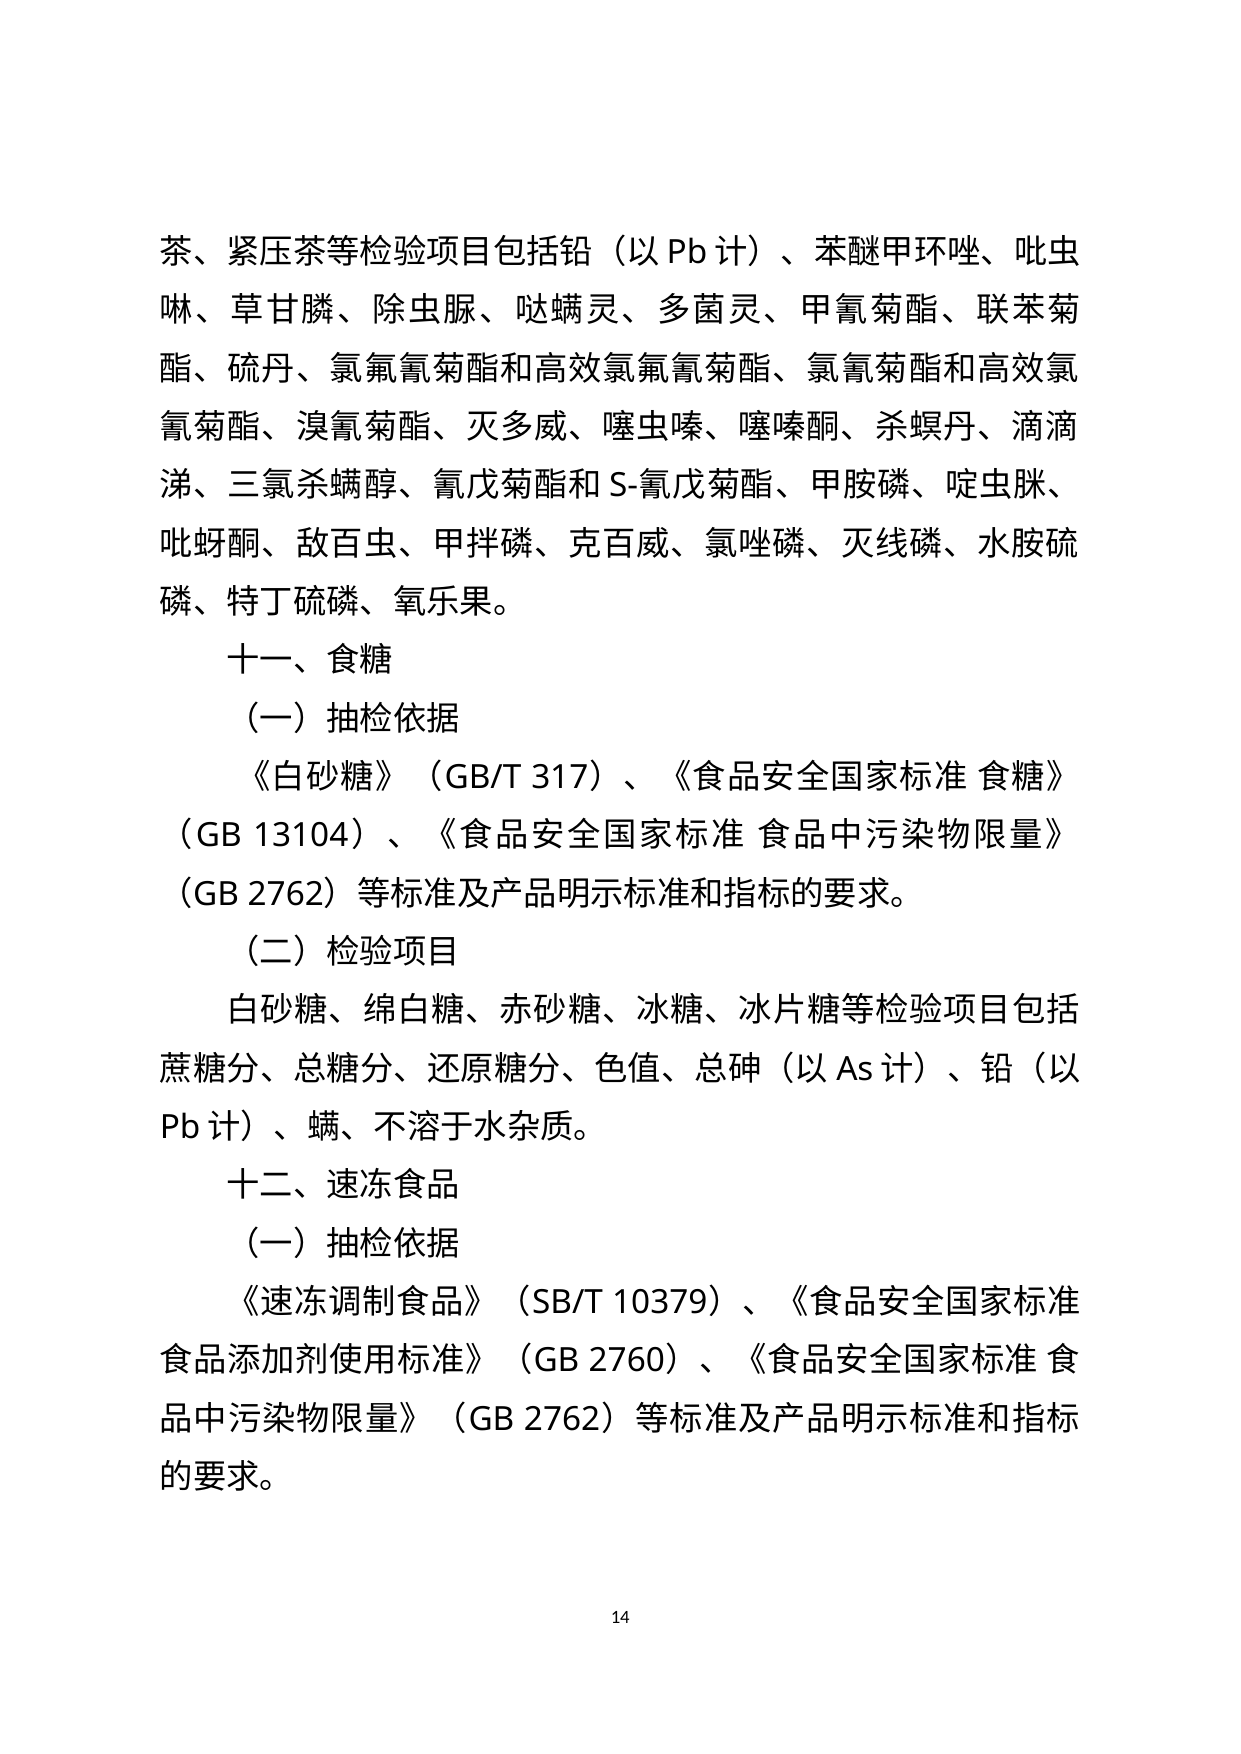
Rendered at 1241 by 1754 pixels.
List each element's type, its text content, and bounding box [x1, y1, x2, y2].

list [159, 217, 1081, 625]
text 《速冻调制食品》（SB/T 10379）、《食品安全国家标准 食品添加剂使用标准》（GB 2760）、《食品安全国家标准 食品中污染物限量》（GB 2762）等标准及产品明示标准和指标的要求。 [159, 1267, 1081, 1500]
list （一）抽检依据 [159, 1208, 1081, 1267]
text 《白砂糖》（GB/T 317）、《食品安全国家标准 食糖》（GB 13104）、《食品安全国家标准 食品中污染物限量》（GB 2762）等标准及产品明示标准和指标的要求。 [159, 742, 1081, 917]
list （一）抽检依据 [159, 683, 1081, 742]
list 十一、食糖 [159, 625, 1081, 683]
list （二）检验项目 [159, 917, 1081, 975]
list 十二、速冻食品 [159, 1150, 1081, 1208]
list 白砂糖、绵白糖、赤砂糖、冰糖、冰片糖等检验项目包括蔗糖分、总糖分、还原糖分、色值、总砷（以As计）、铅（以Pb计）、螨、不溶于水杂质。 [159, 975, 1081, 1150]
